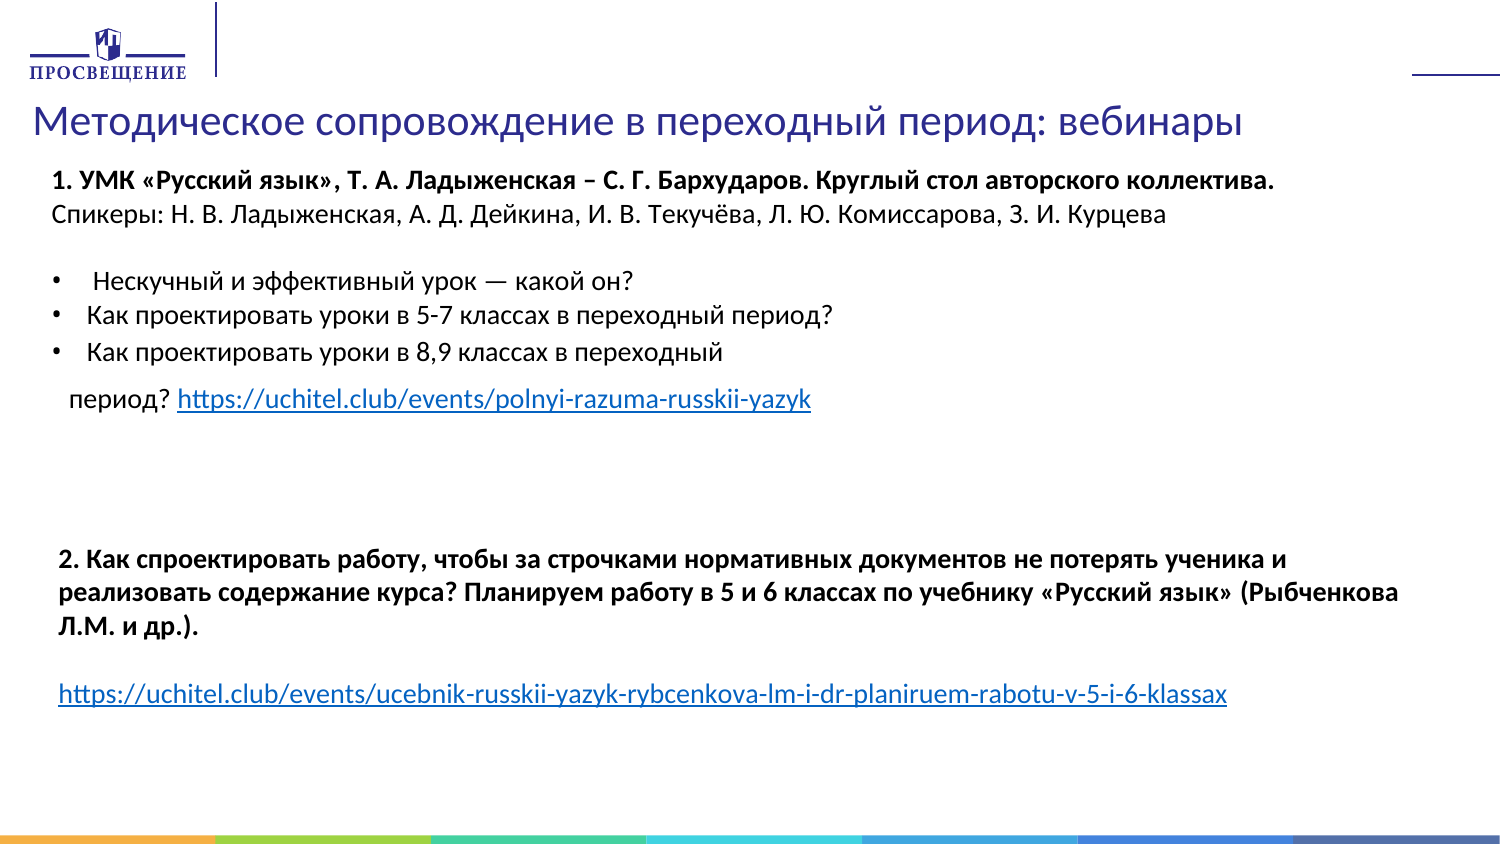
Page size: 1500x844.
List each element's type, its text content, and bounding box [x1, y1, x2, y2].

text https://uchitel.club/events/ucebnik-russkii-yazyk-rybcenkova-lm-i-dr-planiruem-rabotu-v-5-i-6-klassax [58, 676, 1500, 710]
list Как спроектировать работу, чтобы за строчками нормативных документов не потерять ученика и реализовать содержание курса? Планируем работу в 5 и 6 классах по учебнику «Русский язык» (Рыбченкова Л.М. и др.). [58, 541, 1440, 643]
picture [95, 28, 121, 61]
subtitle Методическое сопровождение в переходный период: вебинары [32, 93, 1500, 147]
list Нескучный и эффективный урок — какой он? [51, 263, 1500, 297]
list Как проектировать уроки в 8,9 классах в переходный период? https://uchitel.club/events/polnyi-razuma-russkii-yazyk [51, 331, 830, 416]
list УМК «Русский язык», Т. А. Ладыженская – С. Г. Бархударов. Круглый стол авторского коллектива. [51, 162, 1500, 196]
list Как проектировать уроки в 5-7 классах в переходный период? [51, 297, 1500, 331]
text Спикеры: Н. В. Ладыженская, А. Д. Дейкина, И. В. Текучёва, Л. Ю. Комиссарова, З. И. Курцева [51, 196, 1500, 230]
